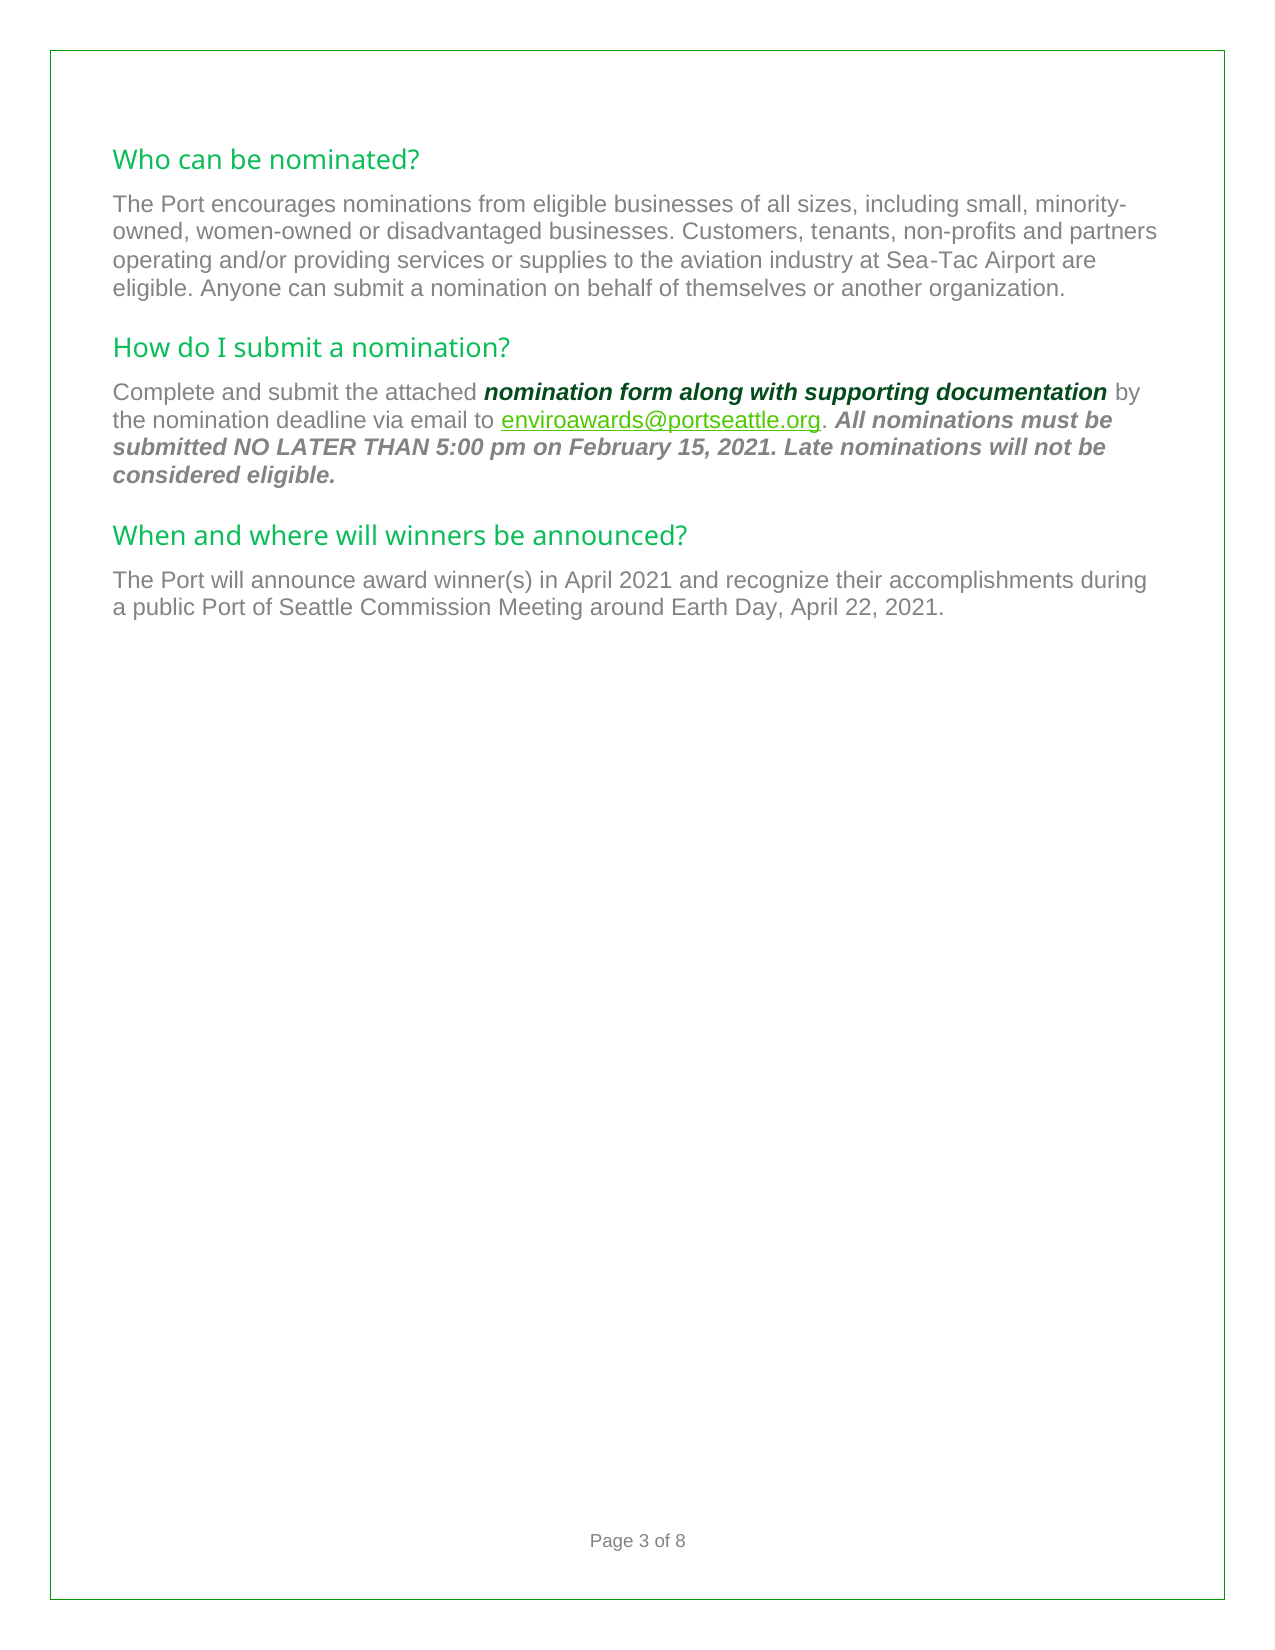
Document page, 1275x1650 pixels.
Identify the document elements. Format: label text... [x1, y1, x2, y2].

text The Port encourages nominations from eligible businesses of all sizes, including small, minority-owned, women-owned or disadvantaged businesses. Customers, tenants, non-profits and partners operating and/or providing services or supplies to the aviation industry at Sea‐Tac Airport are eligible. Anyone can submit a nomination on behalf of themselves or another organization. [112, 189, 1162, 301]
text The Port will announce award winner(s) in April 2021 and recognize their accomplishments during a public Port of Seattle Commission Meeting around Earth Day, April 22, 2021. [112, 566, 1162, 621]
text Complete and submit the attached nomination form along with supporting documentation by the nomination deadline via email to enviroawards@portseattle.org. All nominations must be submitted NO LATER THAN 5:00 pm on February 15, 2021. Late nominations will not be considered eligible. [112, 378, 1162, 488]
subtitle When and where will winners be announced? [112, 516, 1162, 553]
subtitle Who can be nominated? [112, 140, 1162, 177]
subtitle How do I submit a nomination? [112, 329, 1162, 366]
